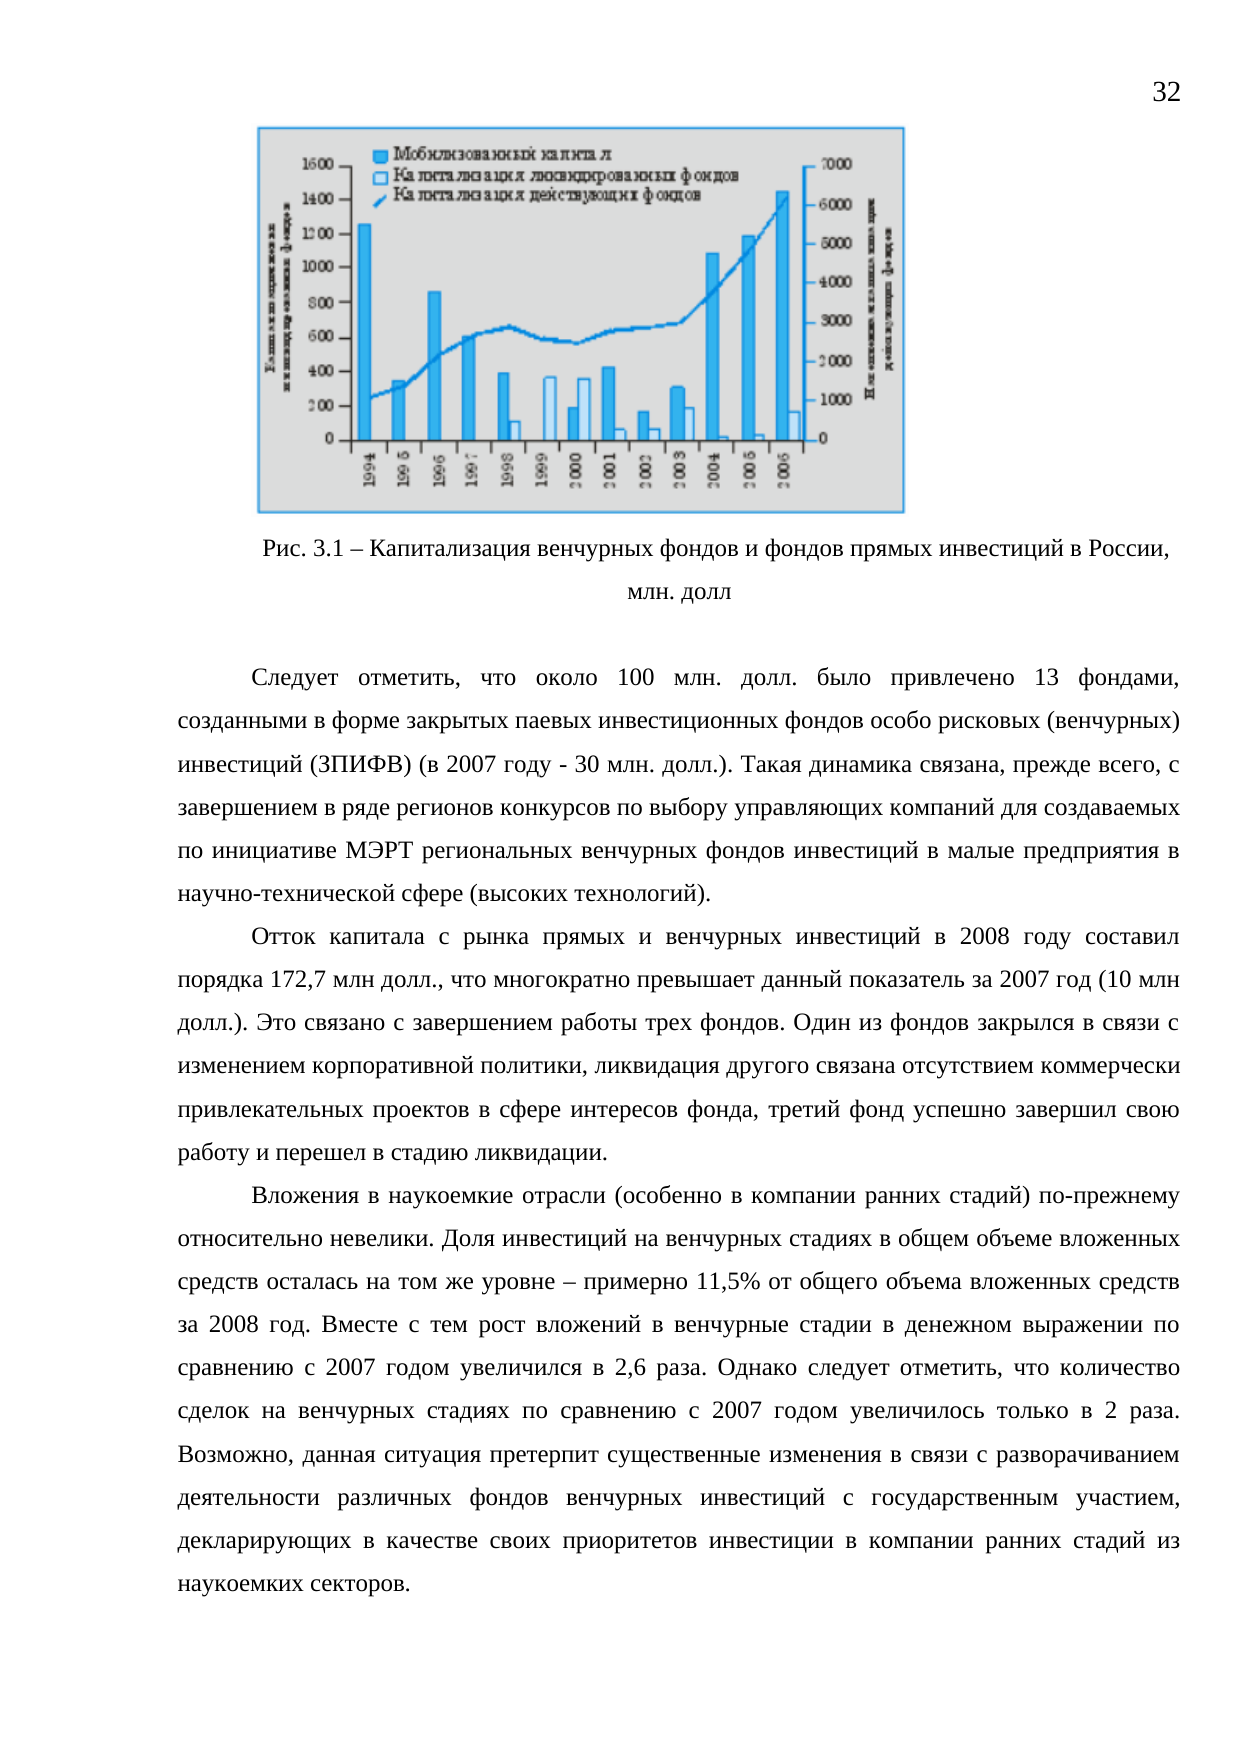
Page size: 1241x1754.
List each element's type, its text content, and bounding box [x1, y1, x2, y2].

text Вложения в наукоемкие отрасли (особенно в компании ранних стадий) по-прежнему относительно невелики. Доля инвестиций на венчурных стадиях в общем объеме вложенных средств осталась на том же уровне – примерно 11,5% от общего объема вложенных средств за 2008 год. Вместе с тем рост вложений в венчурные стадии в денежном выражении по сравнению с 2007 годом увеличился в 2,6 раза. Однако следует отметить, что количество сделок на венчурных стадиях по сравнению с 2007 годом увеличилось только в 2 раза. Возможно, данная ситуация претерпит существенные изменения в связи с разворачиванием деятельности различных фондов венчурных инвестиций с государственным участием, декларирующих в качестве своих приоритетов инвестиции в компании ранних стадий из наукоемких секторов. [177, 1180, 1181, 1597]
text Отток капитала с рынка прямых и венчурных инвестиций в 2008 году составил порядка 172,7 млн долл., что многократно превышает данный показатель за 2007 год (10 млн долл.). Это связано с завершением работы трех фондов. Один из фондов закрылся в связи с изменением корпоративной политики, ликвидация другого связана отсутствием коммерчески привлекательных проектов в сфере интересов фонда, третий фонд успешно завершил свою работу и перешел в стадию ликвидации. [177, 921, 1181, 1166]
text Следует отметить, что около 100 млн. долл. было привлечено 13 фондами, созданными в форме закрытых паевых инвестиционных фондов особо рисковых (венчурных) инвестиций (ЗПИФВ) (в 2007 году - 30 млн. долл.). Такая динамика связана, прежде всего, с завершением в ряде регионов конкурсов по выбору управляющих компаний для создаваемых по инициативе МЭРТ региональных венчурных фондов инвестиций в малые предприятия в научно-технической сфере (высоких технологий). [177, 662, 1181, 907]
text Рис. 3.1 – Капитализация венчурных фондов и фондов прямых инвестиций в России, млн. долл [177, 533, 1181, 605]
picture [251, 123, 909, 517]
